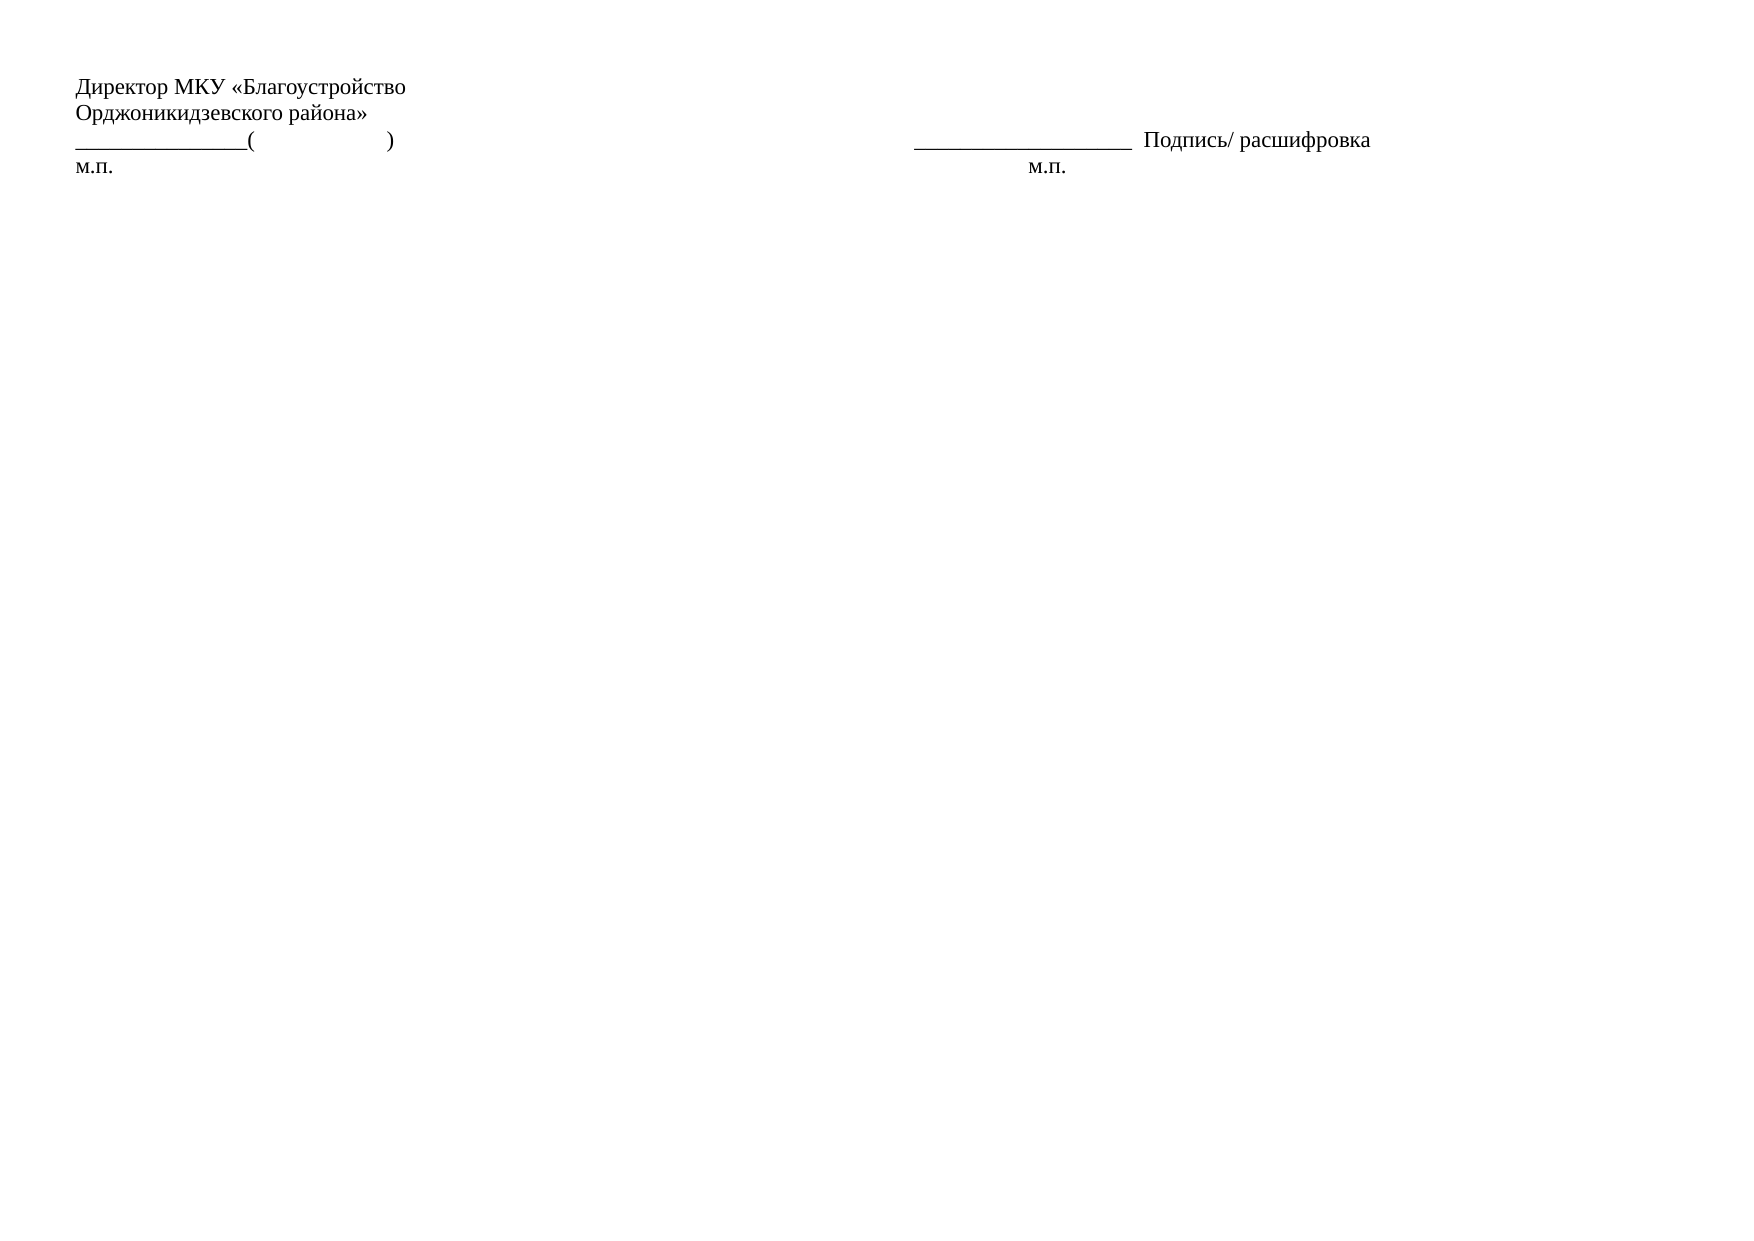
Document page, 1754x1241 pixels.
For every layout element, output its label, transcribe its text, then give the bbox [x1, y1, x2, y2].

text Директор МКУ «Благоустройство [29, 73, 1665, 99]
text Орджоникидзевского района» [29, 99, 1665, 126]
text м.п. м.п. [29, 152, 1665, 178]
text _______________( ) ___________________ Подпись/ расшифровка [29, 126, 1665, 152]
